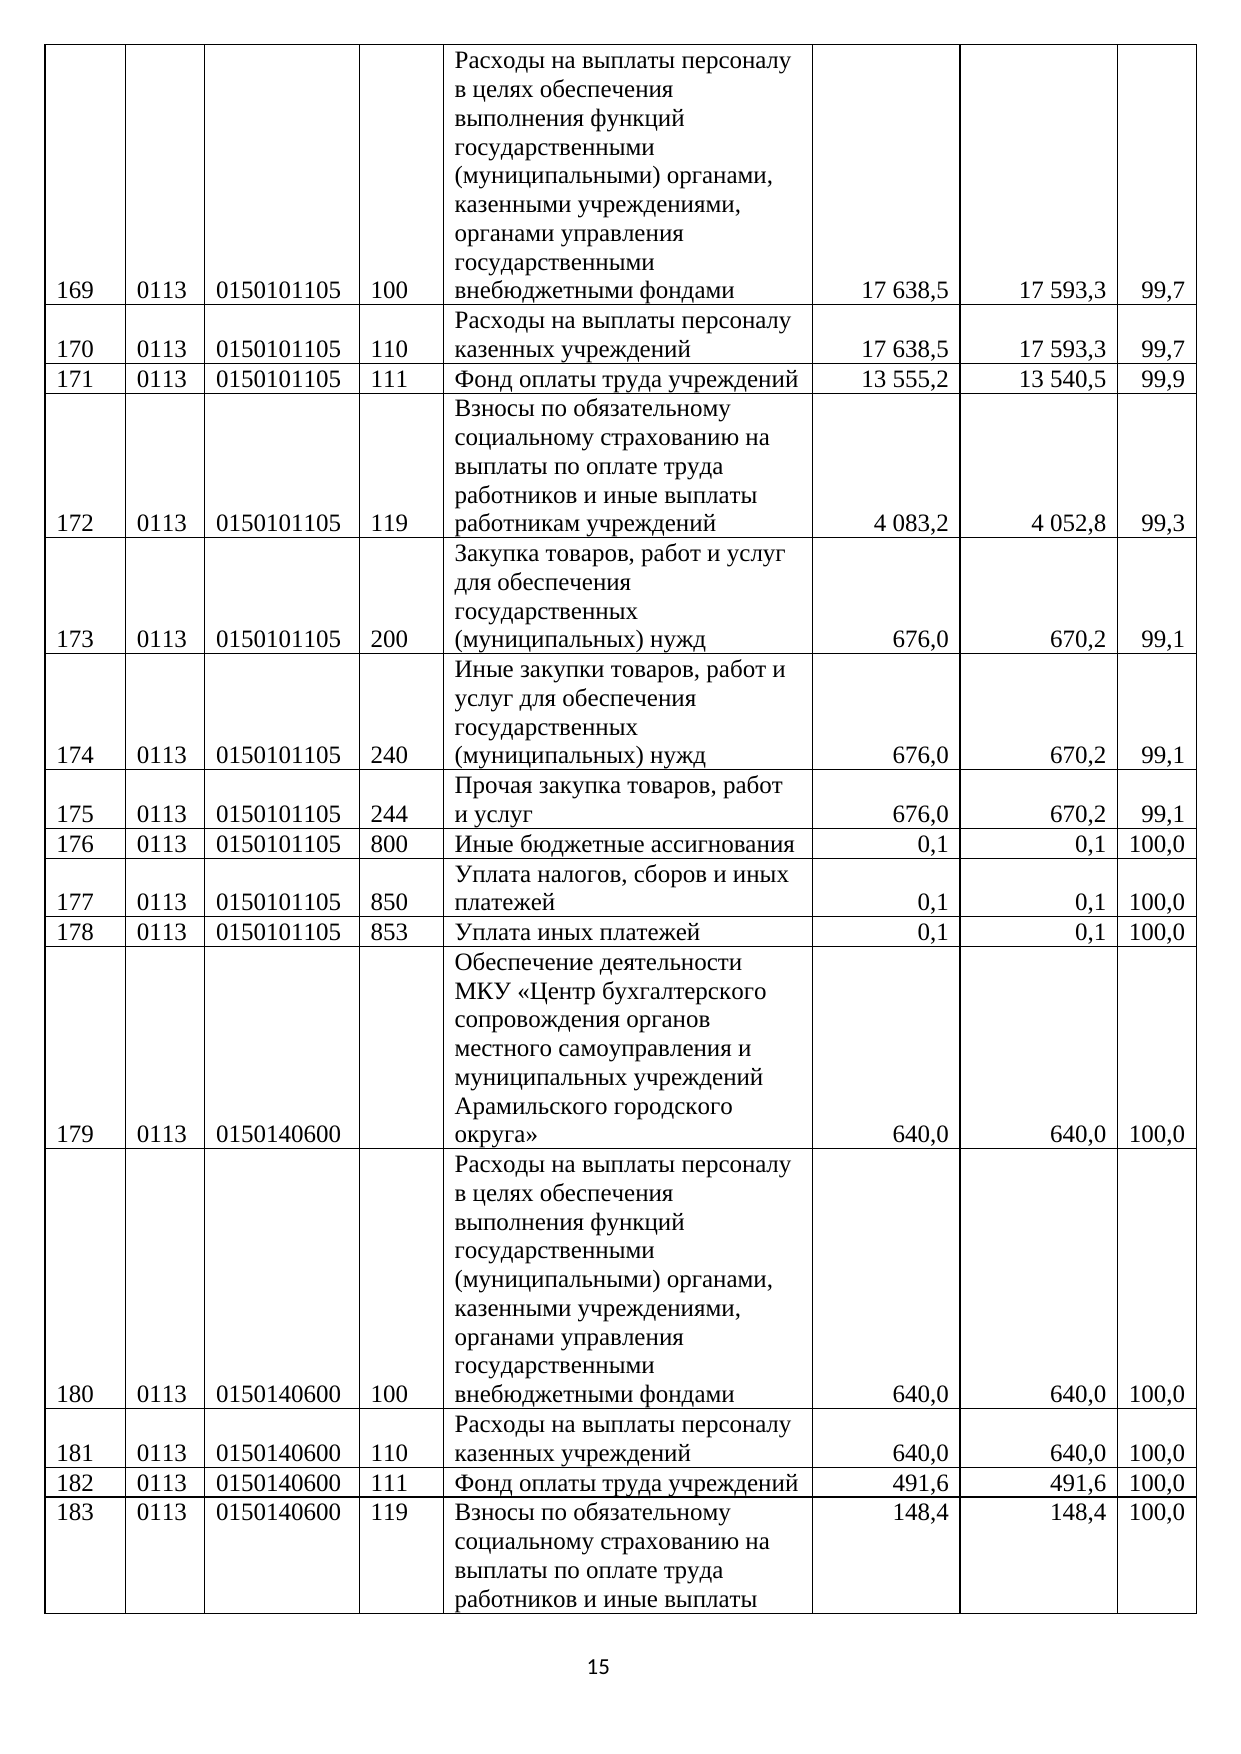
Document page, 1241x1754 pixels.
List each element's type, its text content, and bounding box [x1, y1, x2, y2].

table_cell 850 [360, 859, 443, 916]
table_cell 172 [46, 394, 125, 537]
table_cell 640,0 [813, 1409, 959, 1467]
table_cell 119 [360, 1498, 443, 1612]
table_cell 0150101105 [205, 364, 359, 392]
table_cell Обеспечение деятельности МКУ «Центр бухгалтерского сопровождения органов местного самоуправления и муниципальных учреждений Арамильского городского округа» [444, 947, 812, 1148]
table_cell 169 [46, 45, 125, 304]
table_cell 0113 [126, 1498, 204, 1612]
table_cell 182 [46, 1468, 125, 1496]
table_cell 0113 [126, 859, 204, 916]
table_cell [360, 947, 443, 1148]
table_cell 0,1 [813, 859, 959, 916]
table_cell 853 [360, 917, 443, 946]
table_cell 177 [46, 859, 125, 916]
table_cell 0113 [126, 654, 204, 769]
table_cell 670,2 [961, 538, 1117, 653]
table_cell 0,1 [961, 829, 1117, 858]
table_cell 240 [360, 654, 443, 769]
table_cell 99,9 [1118, 364, 1196, 392]
table_cell 0113 [126, 770, 204, 828]
table_cell 99,1 [1118, 538, 1196, 653]
table_cell 0150101105 [205, 305, 359, 363]
table_cell 491,6 [813, 1468, 959, 1496]
table_cell 4 083,2 [813, 394, 959, 537]
table_cell 0150101105 [205, 45, 359, 304]
table_cell 0150101105 [205, 917, 359, 946]
table_cell 800 [360, 829, 443, 858]
table_cell 0113 [126, 305, 204, 363]
table_cell 181 [46, 1409, 125, 1467]
table_cell 0113 [126, 1468, 204, 1496]
table_cell 640,0 [961, 1409, 1117, 1467]
table_cell 0150140600 [205, 1149, 359, 1408]
table_cell 173 [46, 538, 125, 653]
table_cell 148,4 [813, 1498, 959, 1612]
table_cell 99,3 [1118, 394, 1196, 537]
table_cell 0150140600 [205, 1409, 359, 1467]
table_cell 183 [46, 1498, 125, 1612]
table_cell 180 [46, 1149, 125, 1408]
table_cell 670,2 [961, 654, 1117, 769]
table_cell 0,1 [813, 829, 959, 858]
table_cell 100,0 [1118, 829, 1196, 858]
table_cell 100,0 [1118, 947, 1196, 1148]
table_cell 670,2 [961, 770, 1117, 828]
table_cell 0150140600 [205, 1468, 359, 1496]
table_cell 100,0 [1118, 917, 1196, 946]
table_cell 110 [360, 305, 443, 363]
table_cell 111 [360, 1468, 443, 1496]
table_cell Расходы на выплаты персоналу казенных учреждений [444, 1409, 812, 1467]
table_cell 178 [46, 917, 125, 946]
table_cell 0113 [126, 829, 204, 858]
table_cell 100,0 [1118, 1409, 1196, 1467]
table_cell 0150101105 [205, 770, 359, 828]
table_cell 0150101105 [205, 829, 359, 858]
table_cell 100,0 [1118, 1498, 1196, 1612]
table_cell Уплата иных платежей [444, 917, 812, 946]
table_cell 0150101105 [205, 538, 359, 653]
table_cell 640,0 [961, 947, 1117, 1148]
table_cell 0113 [126, 1149, 204, 1408]
table_cell 17 638,5 [813, 305, 959, 363]
table_cell 640,0 [813, 1149, 959, 1408]
table_cell 17 593,3 [961, 45, 1117, 304]
table_cell 100,0 [1118, 1149, 1196, 1408]
table_cell 4 052,8 [961, 394, 1117, 537]
table_cell 175 [46, 770, 125, 828]
table_cell Прочая закупка товаров, работ и услуг [444, 770, 812, 828]
table_cell 13 555,2 [813, 364, 959, 392]
table_cell 99,1 [1118, 654, 1196, 769]
table_cell 13 540,5 [961, 364, 1117, 392]
table_cell 0150140600 [205, 1498, 359, 1612]
table_cell Уплата налогов, сборов и иных платежей [444, 859, 812, 916]
table_cell Иные бюджетные ассигнования [444, 829, 812, 858]
table_cell 174 [46, 654, 125, 769]
table_cell 0113 [126, 947, 204, 1148]
table_cell 0113 [126, 45, 204, 304]
table_cell 17 638,5 [813, 45, 959, 304]
table_cell 0113 [126, 1409, 204, 1467]
table_cell 100,0 [1118, 1468, 1196, 1496]
table_cell 0150140600 [205, 947, 359, 1148]
table_cell 200 [360, 538, 443, 653]
table_cell 676,0 [813, 538, 959, 653]
table_cell 176 [46, 829, 125, 858]
table_cell 676,0 [813, 770, 959, 828]
table_cell 640,0 [961, 1149, 1117, 1408]
table_cell 640,0 [813, 947, 959, 1148]
table_cell 0113 [126, 394, 204, 537]
table_cell 0113 [126, 364, 204, 392]
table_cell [444, 1498, 812, 1612]
table_cell 0150101105 [205, 654, 359, 769]
table_cell 179 [46, 947, 125, 1148]
table_cell 110 [360, 1409, 443, 1467]
table_cell 170 [46, 305, 125, 363]
table_cell Расходы на выплаты персоналу казенных учреждений [444, 305, 812, 363]
table_cell Взносы по обязательному социальному страхованию на выплаты по оплате труда работников и иные выплаты работникам учреждений [444, 394, 812, 537]
table_cell Фонд оплаты труда учреждений [444, 1468, 812, 1496]
table_cell Иные закупки товаров, работ и услуг для обеспечения государственных (муниципальных) нужд [444, 654, 812, 769]
table_cell 119 [360, 394, 443, 537]
table_cell 171 [46, 364, 125, 392]
table_cell 0150101105 [205, 394, 359, 537]
table_cell 0,1 [961, 917, 1117, 946]
table_cell 0150101105 [205, 859, 359, 916]
table_cell 17 593,3 [961, 305, 1117, 363]
table_cell Закупка товаров, работ и услуг для обеспечения государственных (муниципальных) нужд [444, 538, 812, 653]
table_cell 0113 [126, 917, 204, 946]
table_cell 0113 [126, 538, 204, 653]
table_cell 99,1 [1118, 770, 1196, 828]
table_cell 676,0 [813, 654, 959, 769]
table_cell 100,0 [1118, 859, 1196, 916]
table_cell 111 [360, 364, 443, 392]
table_cell 99,7 [1118, 305, 1196, 363]
table_cell 99,7 [1118, 45, 1196, 304]
table_cell 148,4 [961, 1498, 1117, 1612]
table_cell 244 [360, 770, 443, 828]
table_cell 491,6 [961, 1468, 1117, 1496]
table_cell 100 [360, 45, 443, 304]
table_cell 0,1 [961, 859, 1117, 916]
table_cell 100 [360, 1149, 443, 1408]
table_cell Фонд оплаты труда учреждений [444, 364, 812, 392]
table_cell 0,1 [813, 917, 959, 946]
